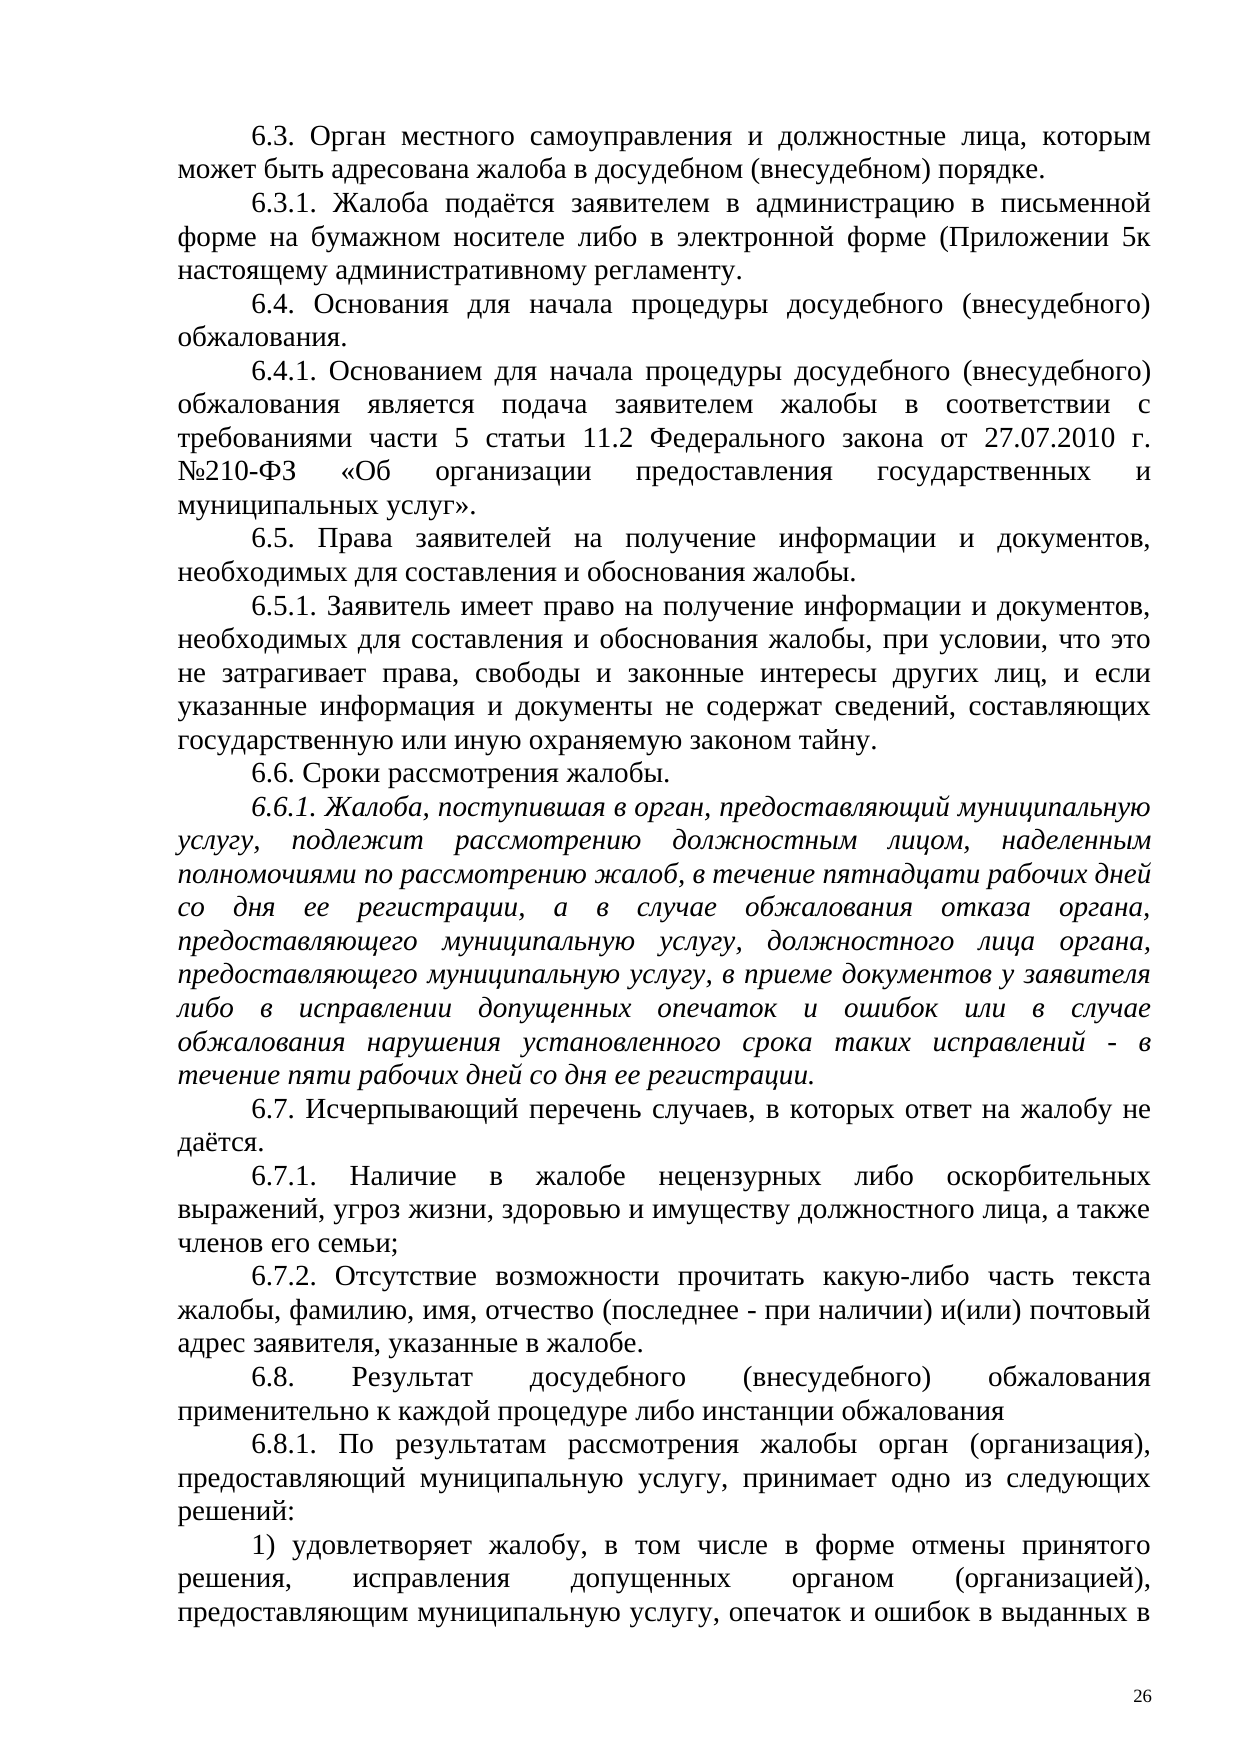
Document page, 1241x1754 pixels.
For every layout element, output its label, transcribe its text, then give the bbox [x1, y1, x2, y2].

text 6.8. Результат досудебного (внесудебного) обжалования применительно к каждой процедуре либо инстанции обжалования [177, 1359, 1152, 1426]
text 6.4. Основания для начала процедуры досудебного (внесудебного) обжалования. [177, 286, 1152, 353]
text 6.6.1. Жалоба, поступившая в орган, предоставляющий муниципальную услугу, подлежит рассмотрению должностным лицом, наделенным полномочиями по рассмотрению жалоб, в течение пятнадцати рабочих дней со дня ее регистрации, а в случае обжалования отказа органа, предоставляющего муниципальную услугу, должностного лица органа, предоставляющего муниципальную услугу, в приеме документов у заявителя либо в исправлении допущенных опечаток и ошибок или в случае обжалования нарушения установленного срока таких исправлений - в течение пяти рабочих дней со дня ее регистрации. [177, 789, 1152, 1091]
text 6.3. Орган местного самоуправления и должностные лица, которым может быть адресована жалоба в досудебном (внесудебном) порядке. [177, 118, 1152, 185]
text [177, 1527, 1152, 1627]
text 6.4.1. Основанием для начала процедуры досудебного (внесудебного) обжалования является подача заявителем жалобы в соответствии с требованиями части 5 статьи 11.2 Федерального закона от 27.07.2010 г. №210-ФЗ «Об организации предоставления государственных и муниципальных услуг». [177, 353, 1152, 521]
text 6.3.1. Жалоба подаётся заявителем в администрацию в письменной форме на бумажном носителе либо в электронной форме (Приложении 5к настоящему административному регламенту. [177, 185, 1152, 286]
text 6.7.2. Отсутствие возможности прочитать какую-либо часть текста жалобы, фамилию, имя, отчество (последнее - при наличии) и(или) почтовый адрес заявителя, указанные в жалобе. [177, 1258, 1152, 1359]
text 6.5.1. Заявитель имеет право на получение информации и документов, необходимых для составления и обоснования жалобы, при условии, что это не затрагивает права, свободы и законные интересы других лиц, и если указанные информация и документы не содержат сведений, составляющих государственную или иную охраняемую законом тайну. [177, 588, 1152, 755]
text 6.7. Исчерпывающий перечень случаев, в которых ответ на жалобу не даётся. [177, 1091, 1152, 1158]
text 6.6. Сроки рассмотрения жалобы. [177, 755, 1152, 789]
text 6.5. Права заявителей на получение информации и документов, необходимых для составления и обоснования жалобы. [177, 521, 1152, 588]
text 6.8.1. По результатам рассмотрения жалобы орган (организация), предоставляющий муниципальную услугу, принимает одно из следующих решений: [177, 1426, 1152, 1527]
text 6.7.1. Наличие в жалобе нецензурных либо оскорбительных выражений, угроз жизни, здоровью и имуществу должностного лица, а также членов его семьи; [177, 1158, 1152, 1258]
